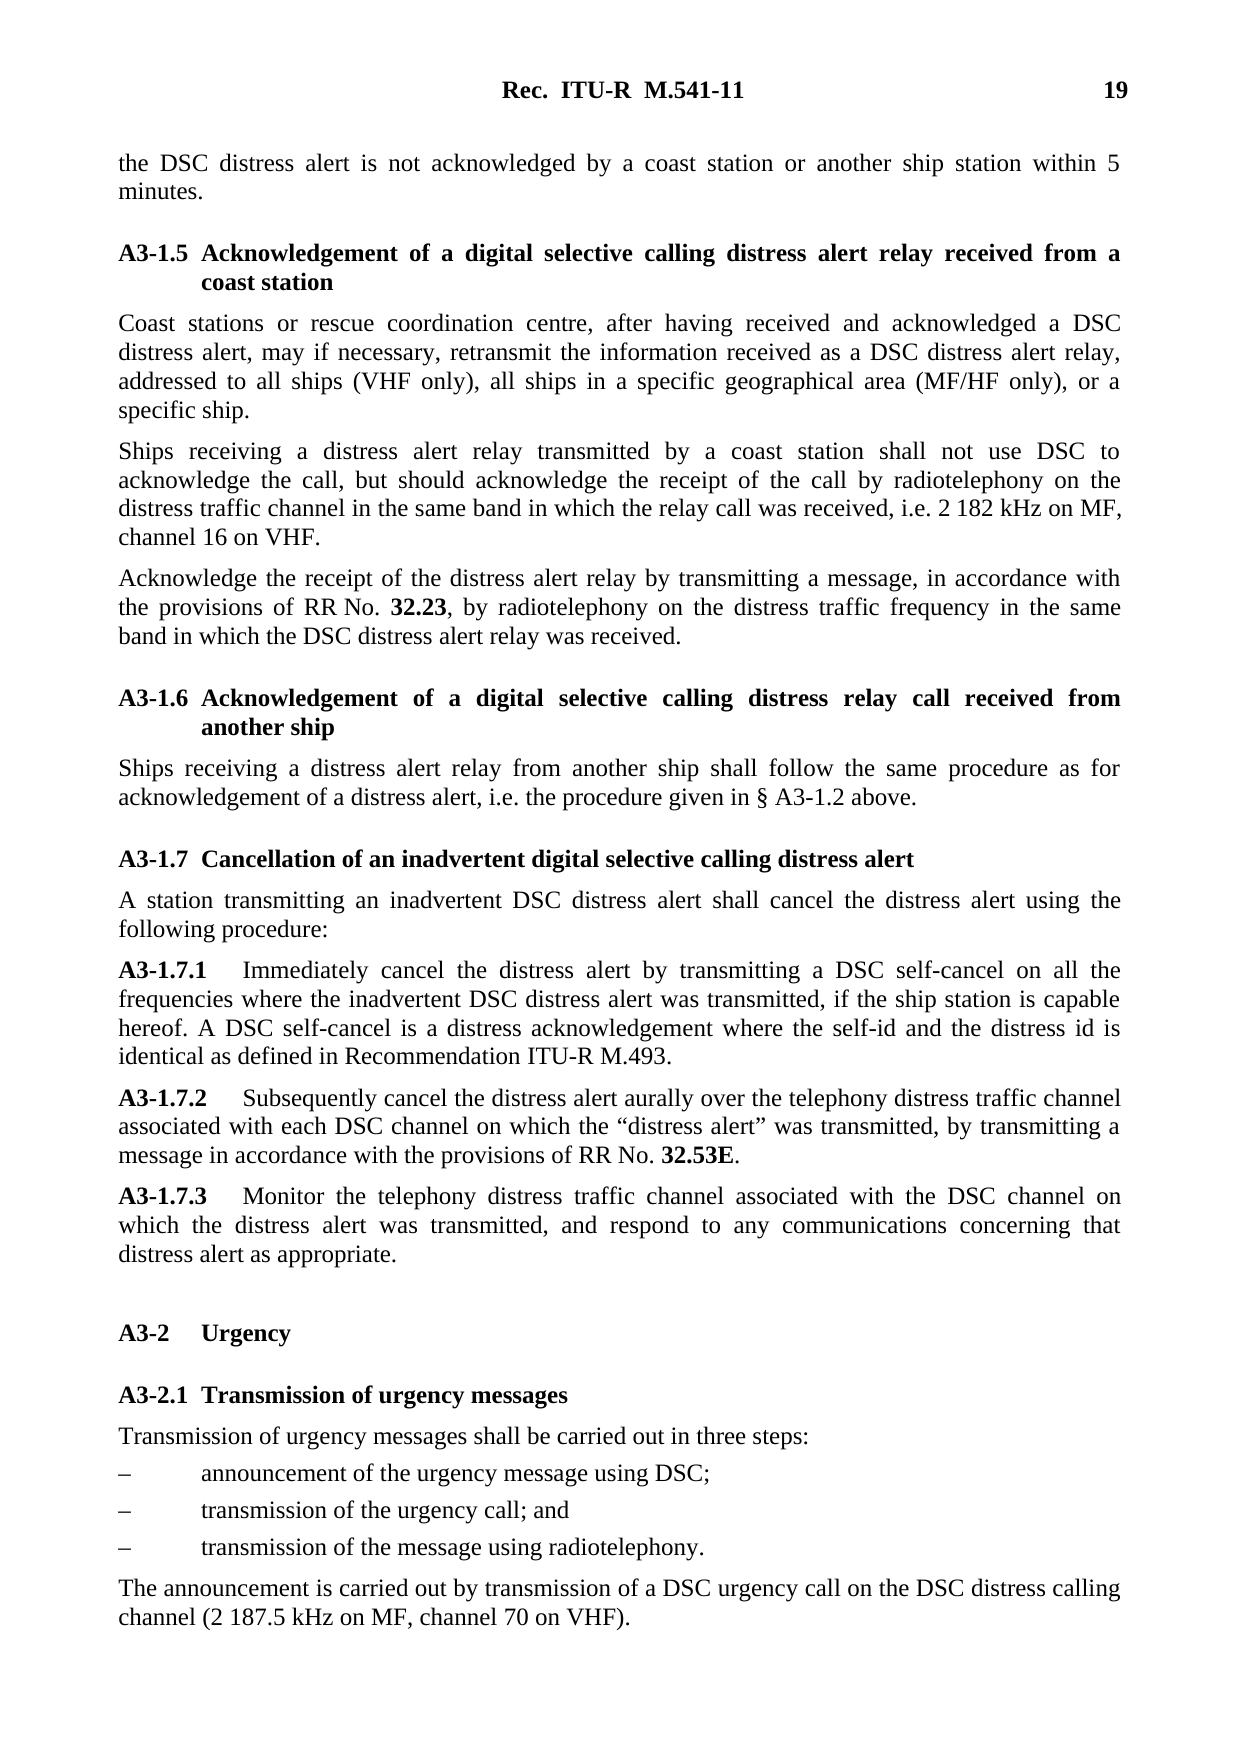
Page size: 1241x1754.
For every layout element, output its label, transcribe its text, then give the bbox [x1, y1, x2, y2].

text – transmission of the urgency call; and [118, 1495, 1122, 1524]
text A3-1.7.3 Monitor the telephony distress traffic channel associated with the DSC channel on which the distress alert was transmitted, and respond to any communications concerning that distress alert as appropriate. [118, 1181, 1122, 1268]
text – transmission of the message using radiotelephony. [118, 1532, 1122, 1561]
subtitle A3-2 Urgency [118, 1318, 1122, 1346]
text Ships receiving a distress alert relay from another ship shall follow the same procedure as for acknowledgement of a distress alert, i.e. the procedure given in § A3-1.2 above. [118, 753, 1122, 811]
text The announcement is carried out by transmission of a DSC urgency call on the DSC distress calling channel (2 187.5 kHz on MF, channel 70 on VHF). [118, 1573, 1122, 1631]
subtitle A3-1.5 Acknowledgement of a digital selective calling distress alert relay received from a coast station [118, 238, 1122, 296]
text – announcement of the urgency message using DSC; [118, 1458, 1122, 1487]
subtitle A3-1.6 Acknowledgement of a digital selective calling distress relay call received from another ship [118, 683, 1122, 741]
text A3-1.7.1 Immediately cancel the distress alert by transmitting a DSC self-cancel on all the frequencies where the inadvertent DSC distress alert was transmitted, if the ship station is capable hereof. A DSC self-cancel is a distress acknowledgement where the self-id and the distress id is identical as defined in Recommendation ITU-R M.493. [118, 955, 1122, 1070]
text Ships receiving a distress alert relay transmitted by a coast station shall not use DSC to acknowledge the call, but should acknowledge the receipt of the call by radiotelephony on the distress traffic channel in the same band in which the relay call was received, i.e. 2 182 kHz on MF, channel 16 on VHF. [118, 436, 1122, 551]
text A station transmitting an inadvertent DSC distress alert shall cancel the distress alert using the following procedure: [118, 885, 1122, 943]
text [118, 148, 1122, 205]
subtitle A3-1.7 Cancellation of an inadvertent digital selective calling distress alert [118, 844, 1122, 873]
text Coast stations or rescue coordination centre, after having received and acknowledged a DSC distress alert, may if necessary, retransmit the information received as a DSC distress alert relay, addressed to all ships (VHF only), all ships in a specific geographical area (MF/HF only), or a specific ship. [118, 308, 1122, 423]
text Acknowledge the receipt of the distress alert relay by transmitting a message, in accordance with the provisions of RR No. 32.23, by radiotelephony on the distress traffic frequency in the same band in which the DSC distress alert relay was received. [118, 563, 1122, 650]
text A3-1.7.2 Subsequently cancel the distress alert aurally over the telephony distress traffic channel associated with each DSC channel on which the “distress alert” was transmitted, by transmitting a message in accordance with the provisions of RR No. 32.53E. [118, 1083, 1122, 1169]
subtitle A3-2.1 Transmission of urgency messages [118, 1380, 1122, 1408]
text Transmission of urgency messages shall be carried out in three steps: [118, 1421, 1122, 1450]
